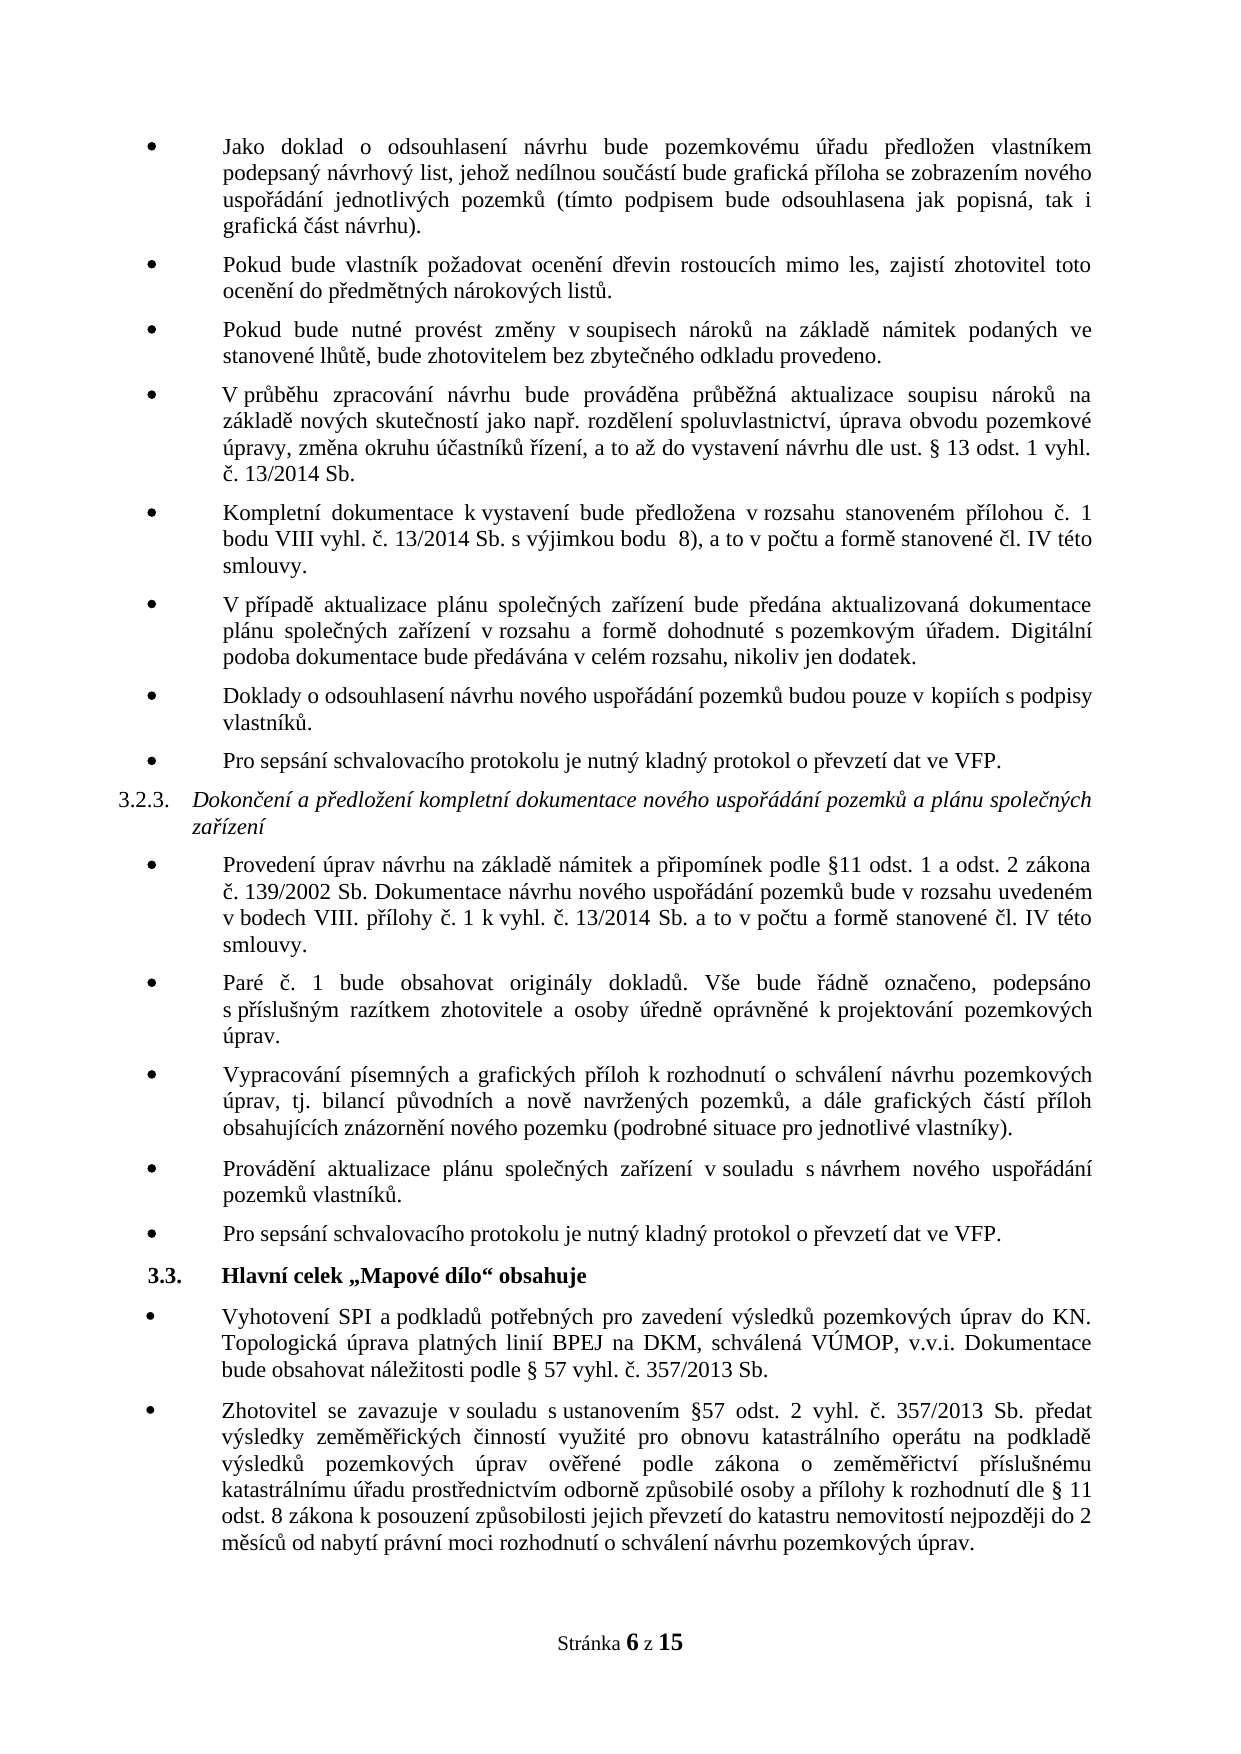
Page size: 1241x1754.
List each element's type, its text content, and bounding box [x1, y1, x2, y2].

list Pokud bude vlastník požadovat ocenění dřevin rostoucích mimo les, zajistí zhotovitel toto ocenění do předmětných nárokových listů. [148, 251, 1093, 303]
list Jako doklad o odsouhlasení návrhu bude pozemkovému úřadu předložen vlastníkem podepsaný návrhový list, jehož nedílnou součástí bude grafická příloha se zobrazením nového uspořádání jednotlivých pozemků (tímto podpisem bude odsouhlasena jak popisná, tak i grafická část návrhu). [148, 133, 1093, 238]
list Vyhotovení SPI a podkladů potřebných pro zavedení výsledků pozemkových úprav do KN. Topologická úprava platných linií BPEJ na DKM, schválená VÚMOP, v.v.i. Dokumentace bude obsahovat náležitosti podle § 57 vyhl. č. 357/2013 Sb. [146, 1303, 1093, 1382]
list Provedení úprav návrhu na základě námitek a připomínek podle §11 odst. 1 a odst. 2 zákona č. 139/2002 Sb. Dokumentace návrhu nového uspořádání pozemků bude v rozsahu uvedeném v bodech VIII. přílohy č. 1 k vyhl. č. 13/2014 Sb. a to v počtu a formě stanovené čl. IV této smlouvy. [148, 852, 1093, 957]
list Provádění aktualizace plánu společných zařízení v souladu s návrhem nového uspořádání pozemků vlastníků. [148, 1155, 1093, 1208]
list Pokud bude nutné provést změny v soupisech nároků na základě námitek podaných ve stanovené lhůtě, bude zhotovitelem bez zbytečného odkladu provedeno. [148, 316, 1093, 369]
list Kompletní dokumentace k vystavení bude předložena v rozsahu stanoveném přílohou č. 1 bodu VIII vyhl. č. 13/2014 Sb. s výjimkou bodu 8), a to v počtu a formě stanovené čl. IV této smlouvy. [148, 499, 1093, 578]
list V případě aktualizace plánu společných zařízení bude předána aktualizovaná dokumentace plánu společných zařízení v rozsahu a formě dohodnuté s pozemkovým úřadem. Digitální podoba dokumentace bude předávána v celém rozsahu, nikoliv jen dodatek. [148, 591, 1093, 670]
list Hlavní celek „Mapové dílo“ obsahuje [148, 1262, 1093, 1288]
list Paré č. 1 bude obsahovat originály dokladů. Vše bude řádně označeno, podepsáno s příslušným razítkem zhotovitele a osoby úředně oprávněné k projektování pozemkových úprav. [148, 969, 1093, 1048]
list V průběhu zpracování návrhu bude prováděna průběžná aktualizace soupisu nároků na základě nových skutečností jako např. rozdělení spoluvlastnictví, úprava obvodu pozemkové úpravy, změna okruhu účastníků řízení, a to až do vystavení návrhu dle ust. § 13 odst. 1 vyhl. č. 13/2014 Sb. [148, 381, 1093, 487]
list Doklady o odsouhlasení návrhu nového uspořádání pozemků budou pouze v kopiích s podpisy vlastníků. [148, 682, 1093, 735]
list Pro sepsání schvalovacího protokolu je nutný kladný protokol o převzetí dat ve VFP. [148, 1220, 1093, 1247]
list Pro sepsání schvalovacího protokolu je nutný kladný protokol o převzetí dat ve VFP. [148, 747, 1093, 774]
list Zhotovitel se zavazuje v souladu s ustanovením §57 odst. 2 vyhl. č. 357/2013 Sb. předat výsledky zeměměřických činností využité pro obnovu katastrálního operátu na podkladě výsledků pozemkových úprav ověřené podle zákona o zeměměřictví příslušnému katastrálnímu úřadu prostřednictvím odborně způsobilé osoby a přílohy k rozhodnutí dle § 11 odst. 8 zákona k posouzení způsobilosti jejich převzetí do katastru nemovitostí nejpozději do 2 měsíců od nabytí právní moci rozhodnutí o schválení návrhu pozemkových úprav. [146, 1397, 1093, 1555]
list Dokončení a předložení kompletní dokumentace nového uspořádání pozemků a plánu společných zařízení [118, 786, 1093, 839]
list Vypracování písemných a grafických příloh k rozhodnutí o schválení návrhu pozemkových úprav, tj. bilancí původních a nově navržených pozemků, a dále grafických částí příloh obsahujících znázornění nového pozemku (podrobné situace pro jednotlivé vlastníky). [148, 1061, 1093, 1140]
